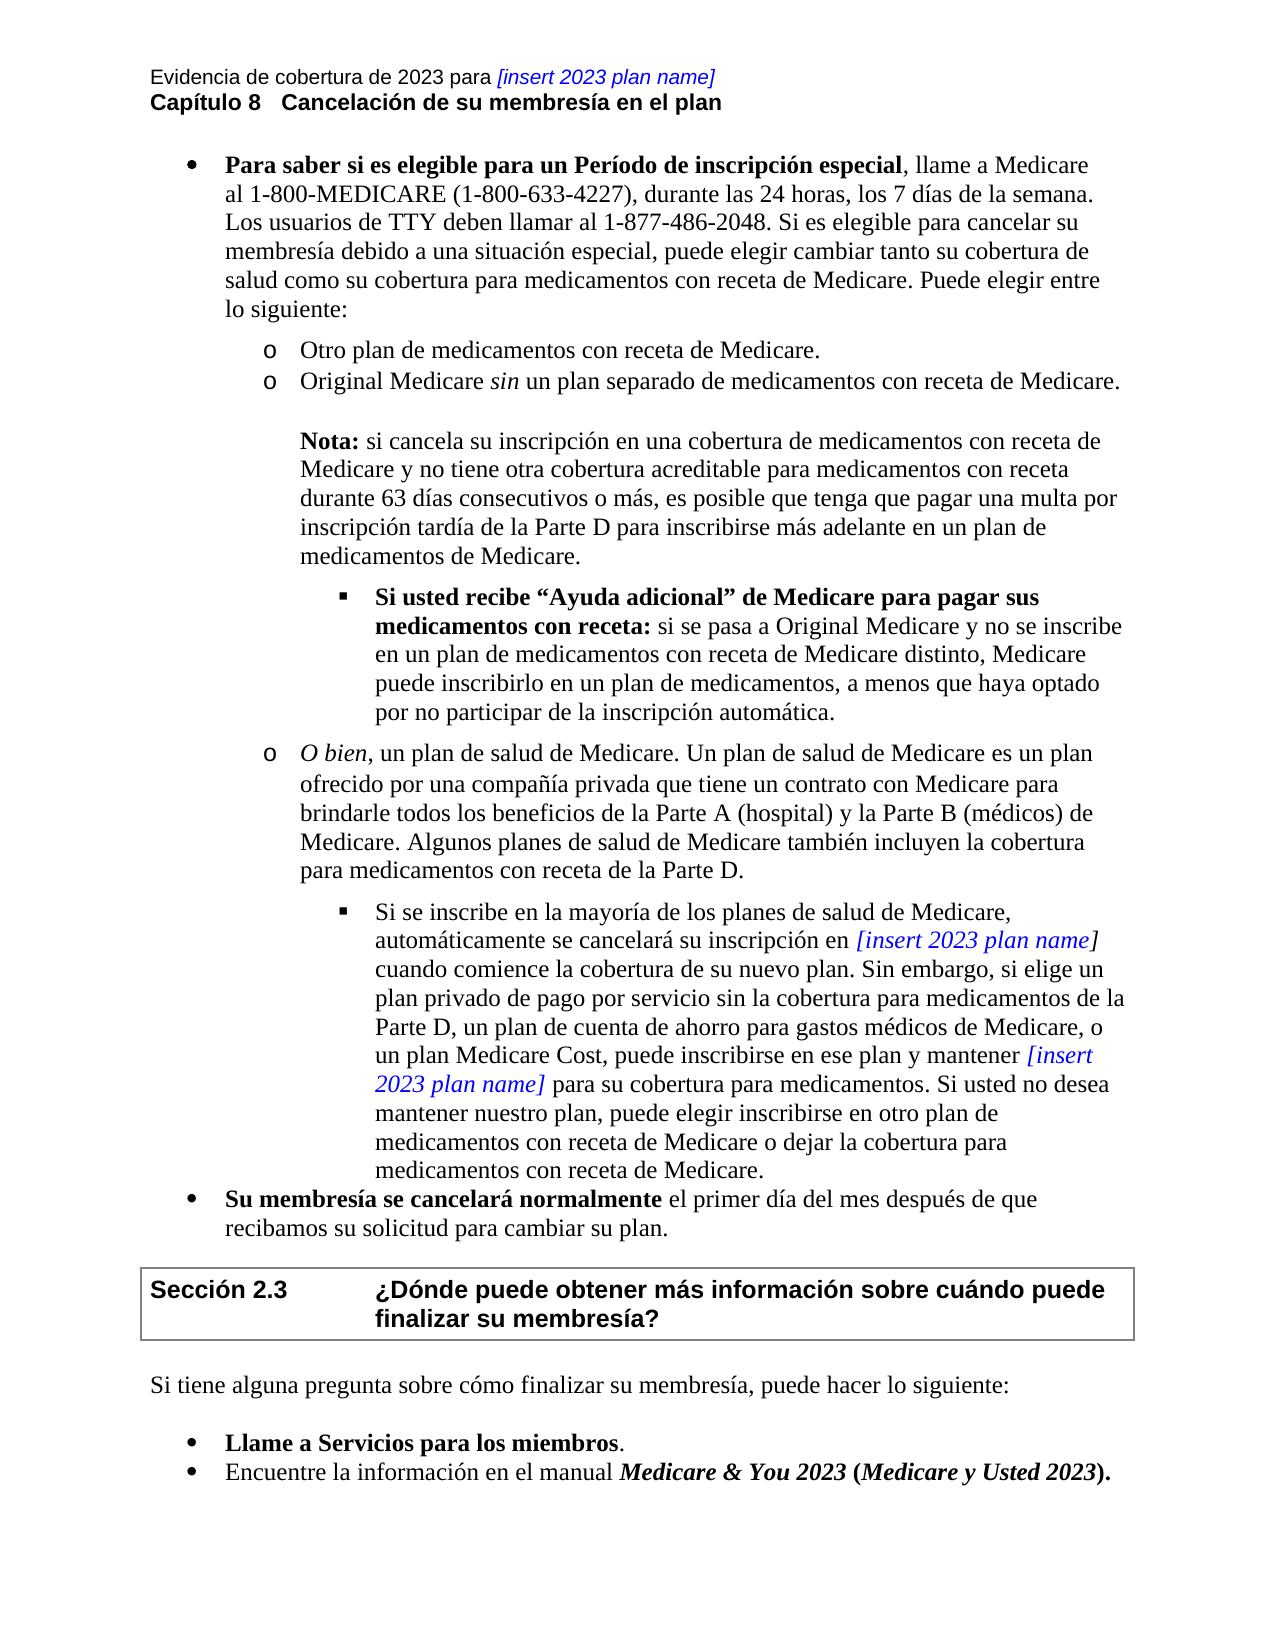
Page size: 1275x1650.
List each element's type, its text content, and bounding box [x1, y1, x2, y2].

list O bien, un plan de salud de Medicare. Un plan de salud de Medicare es un plan ofrecido por una compañía privada que tiene un contrato con Medicare para brindarle todos los beneficios de la Parte A (hospital) y la Parte B (médicos) de Medicare. Algunos planes de salud de Medicare también incluyen la cobertura para medicamentos con receta de la Parte D. [262, 876, 1125, 1022]
list Los períodos de tiempo de inscripción varían según cada caso. [187, 251, 1125, 279]
list Nota: si cancela su inscripción en una cobertura de medicamentos con receta de Medicare y no tiene otra cobertura acreditable para medicamentos con receta durante 63 días consecutivos o más, es posible que tenga que pagar una multa por inscripción tardía de la Parte D para inscribirse más adelante en un plan de medicamentos de Medicare. [300, 564, 1125, 707]
list Su membresía se cancelará normalmente el primer día del mes después de que recibamos su solicitud para cambiar su plan. [187, 1334, 1125, 1392]
list Para saber si es elegible para un Período de inscripción especial, llame a Medicare al 1-800-MEDICARE (1-800-633-4227), durante las 24 horas, los 7 días de la semana. Los usuarios de TTY deben llamar al 1-877-486-2048. Si es elegible para cancelar su membresía debido a una situación especial, puede elegir cambiar tanto su cobertura de salud como su cobertura para medicamentos con receta de Medicare. Puede elegir entre lo siguiente: [187, 292, 1125, 464]
list Si se inscribe en la mayoría de los planes de salud de Medicare, automáticamente se cancelará su inscripción en [insert 2023 plan name] cuando comience la cobertura de su nuevo plan. Sin embargo, si elige un plan privado de pago por servicio sin la cobertura para medicamentos de la Parte D, un plan de cuenta de ahorro para gastos médicos de Medicare, o un plan Medicare Cost, puede inscribirse en ese plan y mantener [insert 2023 plan name] para su cobertura para medicamentos. Si usted no desea mantener nuestro plan, puede elegir inscribirse en otro plan de medicamentos con receta de Medicare o dejar la cobertura para medicamentos con receta de Medicare. [337, 1034, 1125, 1322]
list Si usted recibe “Ayuda adicional” de Medicare para pagar sus medicamentos con receta: si se pasa a Original Medicare y no se inscribe en un plan de medicamentos con receta de Medicare distinto, Medicare puede inscribirlo en un plan de medicamentos, a menos que haya optado por no participar de la inscripción automática. [337, 720, 1125, 864]
list [Nota: si está inscrito en un programa de administración de medicamentos, quizás no pueda cambiarse de plan. La Sección 10 del Capítulo 3 le proporciona más detalles sobre los programas de administración de medicamentos.] [262, 150, 1125, 238]
list Original Medicare sin un plan separado de medicamentos con receta de Medicare. [262, 520, 1125, 551]
list Otro plan de medicamentos con receta de Medicare. [262, 477, 1125, 508]
